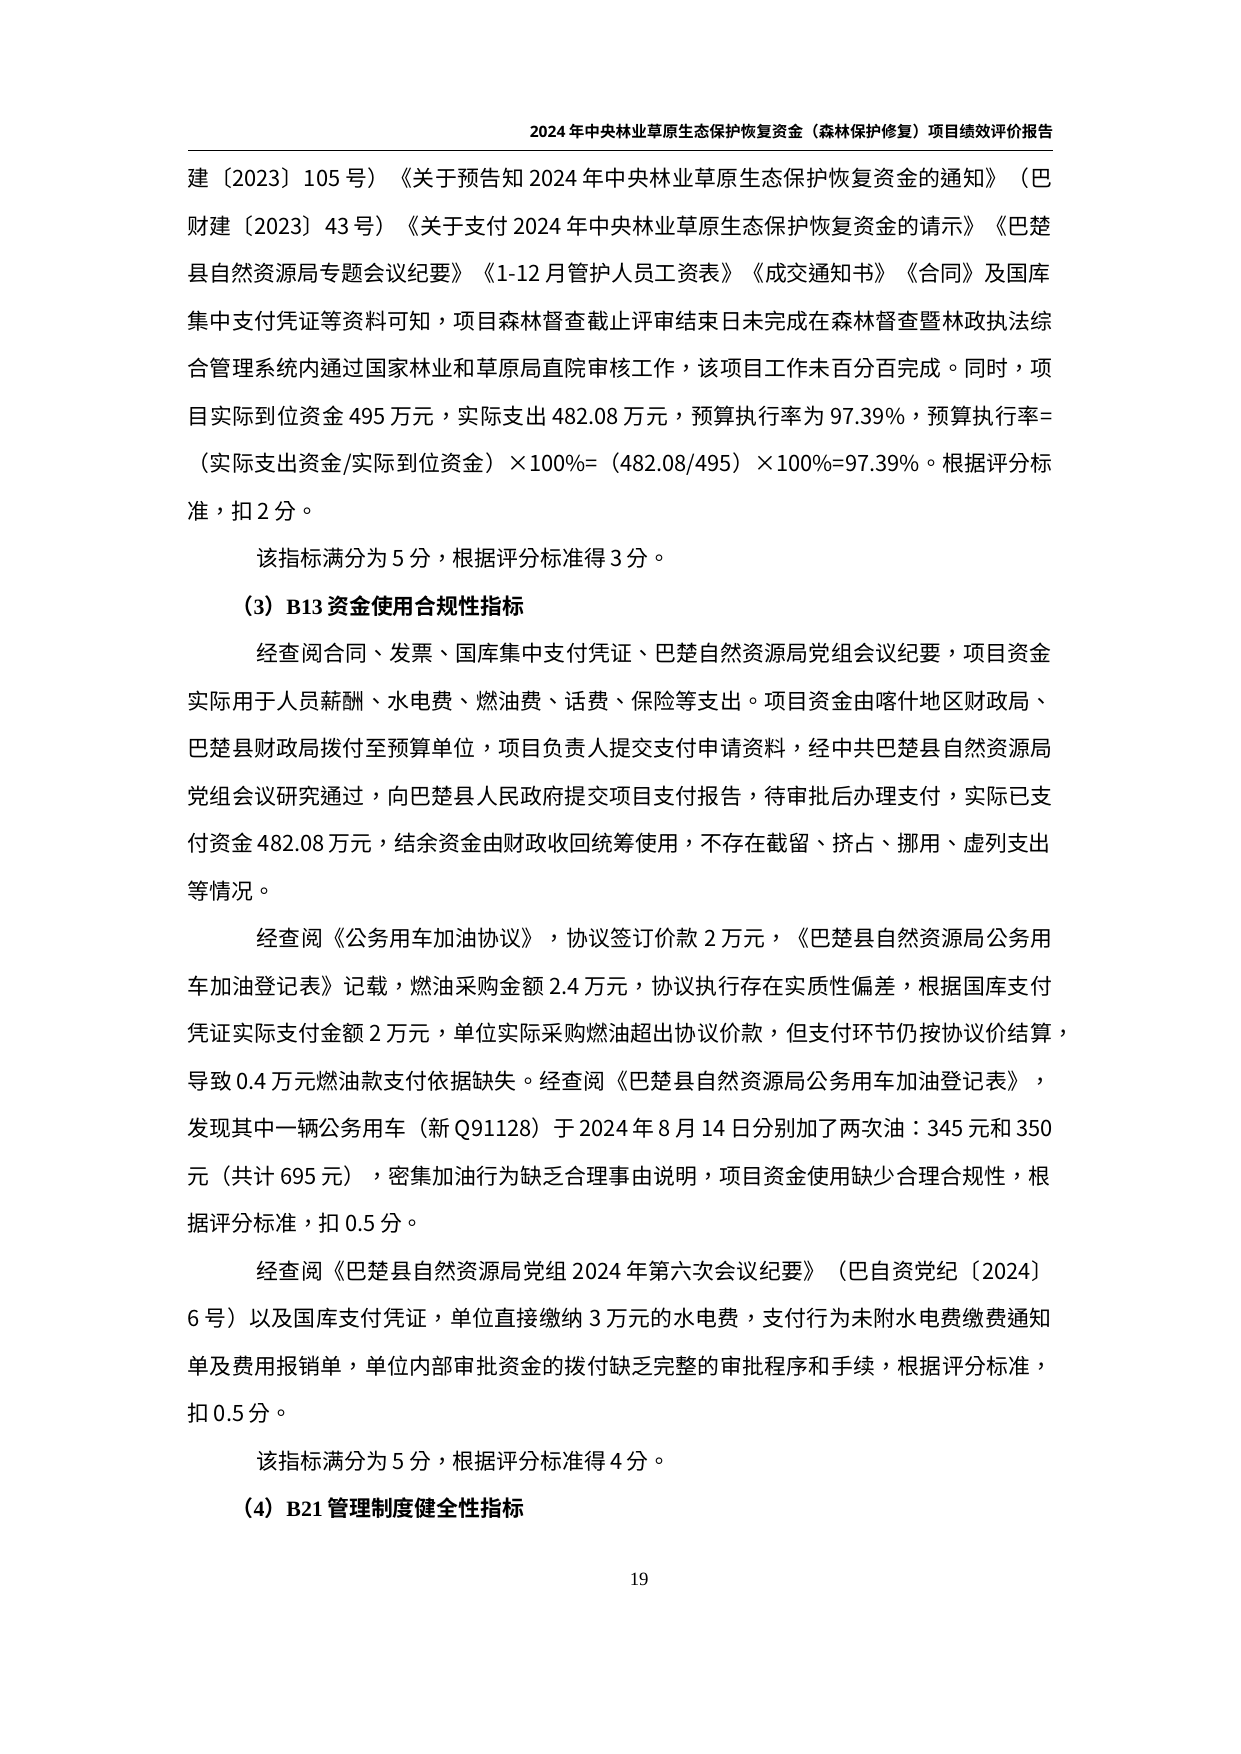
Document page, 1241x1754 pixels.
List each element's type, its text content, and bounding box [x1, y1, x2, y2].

text （3）B13资金使用合规性指标 [187, 589, 1053, 621]
text 经查阅《巴楚县自然资源局党组2024年第六次会议纪要》（巴自资党纪〔2024〕6号）以及国库支付凭证，单位直接缴纳3万元的水电费，支付行为未附水电费缴费通知单及费用报销单，单位内部审批资金的拨付缺乏完整的审批程序和手续，根据评分标准，扣0.5分。 [187, 1254, 1053, 1428]
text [187, 161, 1053, 526]
text 经查阅合同、发票、国库集中支付凭证、巴楚自然资源局党组会议纪要，项目资金实际用于人员薪酬、水电费、燃油费、话费、保险等支出。项目资金由喀什地区财政局、巴楚县财政局拨付至预算单位，项目负责人提交支付申请资料，经中共巴楚县自然资源局党组会议研究通过，向巴楚县人民政府提交项目支付报告，待审批后办理支付，实际已支付资金482.08万元，结余资金由财政收回统筹使用，不存在截留、挤占、挪用、虚列支出等情况。 [187, 636, 1053, 906]
text 该指标满分为5分，根据评分标准得3分。 [187, 541, 1053, 573]
text 经查阅《公务用车加油协议》，协议签订价款2万元，《巴楚县自然资源局公务用车加油登记表》记载，燃油采购金额2.4万元，协议执行存在实质性偏差，根据国库支付凭证实际支付金额2万元，单位实际采购燃油超出协议价款，但支付环节仍按协议价结算，导致0.4万元燃油款支付依据缺失。经查阅《巴楚县自然资源局公务用车加油登记表》，发现其中一辆公务用车（新Q91128）于2024年8月14日分别加了两次油：345元和350元（共计695元），密集加油行为缺乏合理事由说明，项目资金使用缺少合理合规性，根据评分标准，扣0.5分。 [187, 921, 1053, 1238]
text 该指标满分为5分，根据评分标准得4分。 [187, 1444, 1053, 1476]
text （4）B21管理制度健全性指标 [187, 1491, 1053, 1523]
